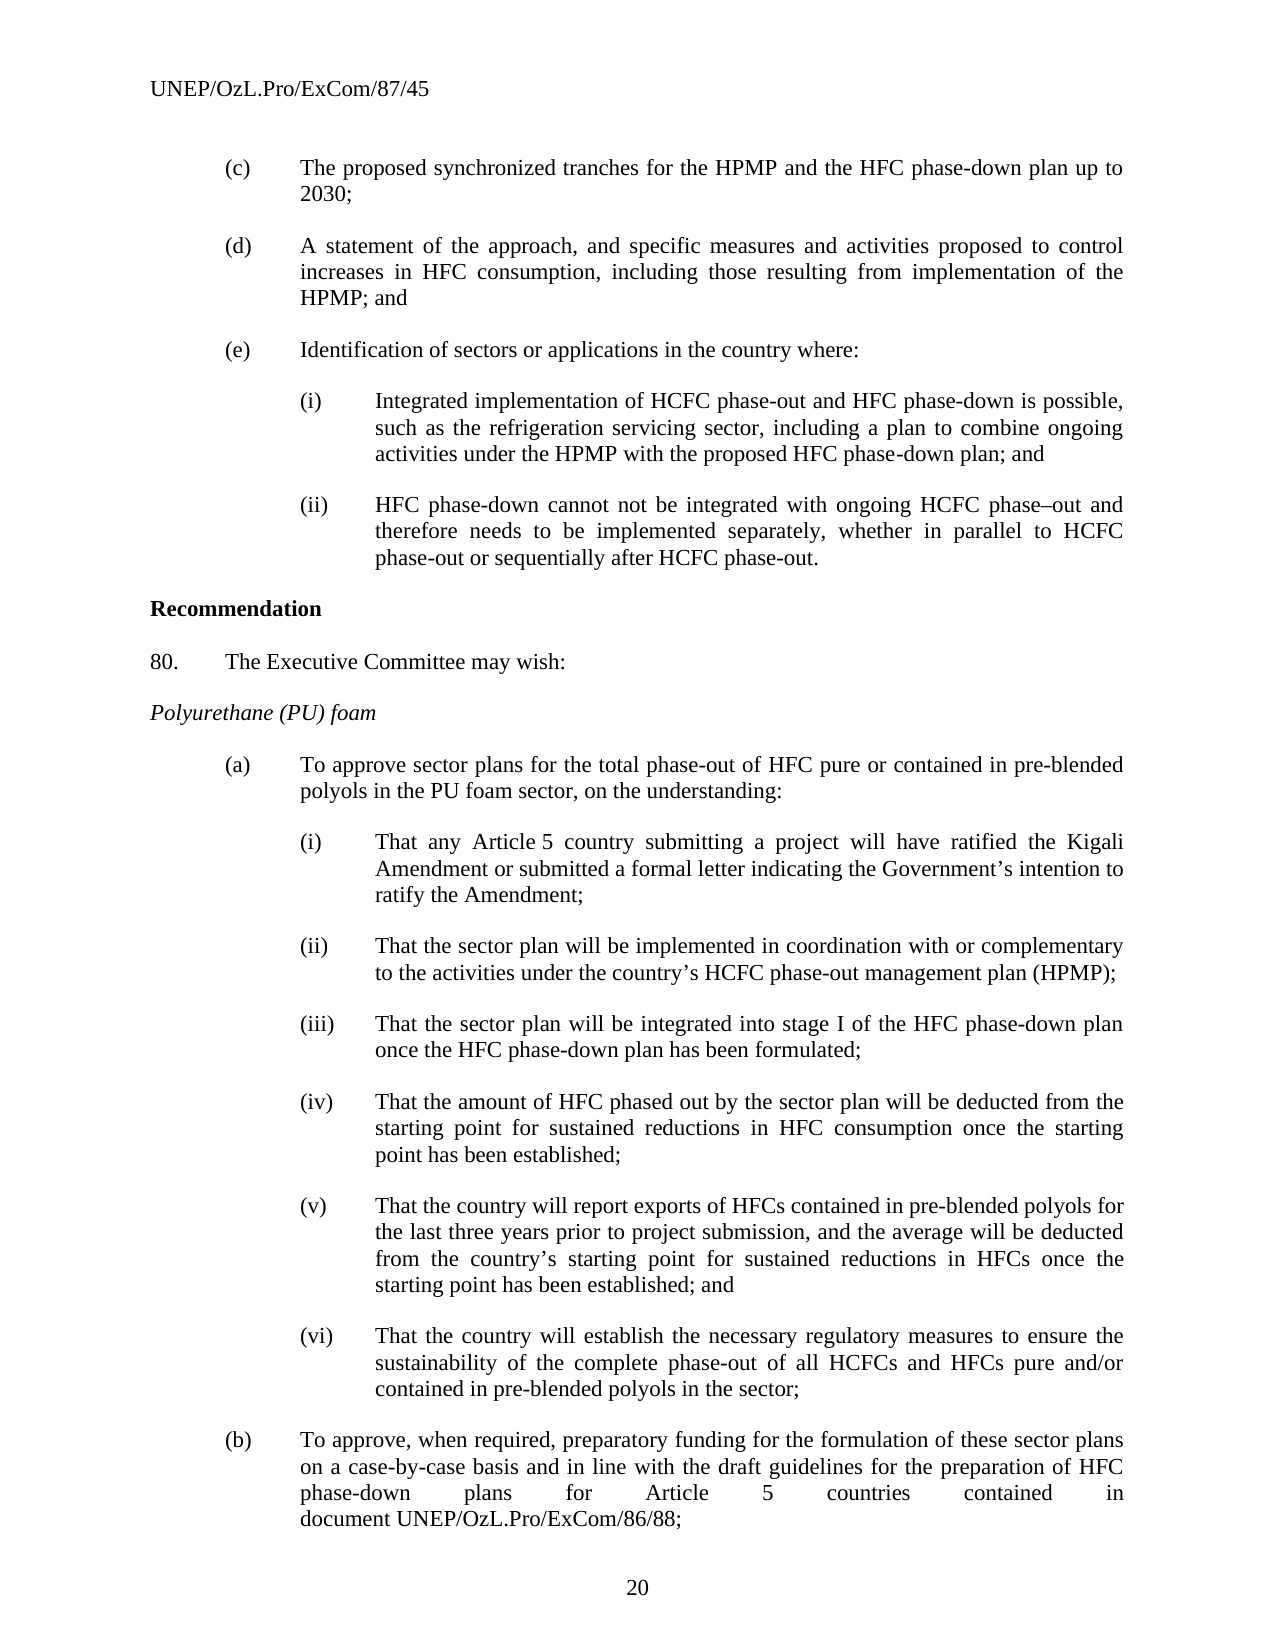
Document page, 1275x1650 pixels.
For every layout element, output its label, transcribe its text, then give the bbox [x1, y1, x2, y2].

subtitle To approve, when required, preparatory funding for the formulation of these sector plans on a case-by-case basis and in line with the draft guidelines for the preparation of HFC phase-down plans for Article 5 countries contained in document UNEP/OzL.Pro/ExCom/86/88; [225, 1426, 1125, 1532]
subtitle That the sector plan will be implemented in coordination with or complementary to the activities under the country’s HCFC phase-out management plan (HPMP); [300, 932, 1125, 985]
subtitle HFC phase-down cannot not be integrated with ongoing HCFC phase–out and therefore needs to be implemented separately, whether in parallel to HCFC phase-out or sequentially after HCFC phase-out. [300, 491, 1125, 570]
subtitle That the country will report exports of HFCs contained in pre-blended polyols for the last three years prior to project submission, and the average will be deducted from the country’s starting point for sustained reductions in HFCs once the starting point has been established; and [300, 1192, 1125, 1297]
subtitle That the sector plan will be integrated into stage I of the HFC phase-down plan once the HFC phase-down plan has been formulated; [300, 1010, 1125, 1063]
text Recommendation [150, 595, 1125, 622]
subtitle The Executive Committee may wish: [150, 648, 1125, 674]
subtitle Integrated implementation of HCFC phase-out and HFC phase-down is possible, such as the refrigeration servicing sector, including a plan to combine ongoing activities under the HPMP with the proposed HFC phase-down plan; and [300, 387, 1125, 466]
subtitle That any Article 5 country submitting a project will have ratified the Kigali Amendment or submitted a formal letter indicating the Government’s intention to ratify the Amendment; [300, 828, 1125, 907]
subtitle That the country will establish the necessary regulatory measures to ensure the sustainability of the complete phase-out of all HCFCs and HFCs pure and/or contained in pre-blended polyols in the sector; [300, 1322, 1125, 1401]
subtitle Polyurethane (PU) foam [150, 699, 1125, 726]
subtitle The proposed synchronized tranches for the HPMP and the HFC phase-down plan up to 2030; [225, 154, 1125, 207]
subtitle To approve sector plans for the total phase-out of HFC pure or contained in pre-blended polyols in the PU foam sector, on the understanding: [225, 751, 1125, 803]
subtitle A statement of the approach, and specific measures and activities proposed to control increases in HFC consumption, including those resulting from implementation of the HPMP; and [225, 232, 1125, 311]
subtitle That the amount of HFC phased out by the sector plan will be deducted from the starting point for sustained reductions in HFC consumption once the starting point has been established; [300, 1088, 1125, 1167]
subtitle Identification of sectors or applications in the country where: [225, 336, 1125, 362]
